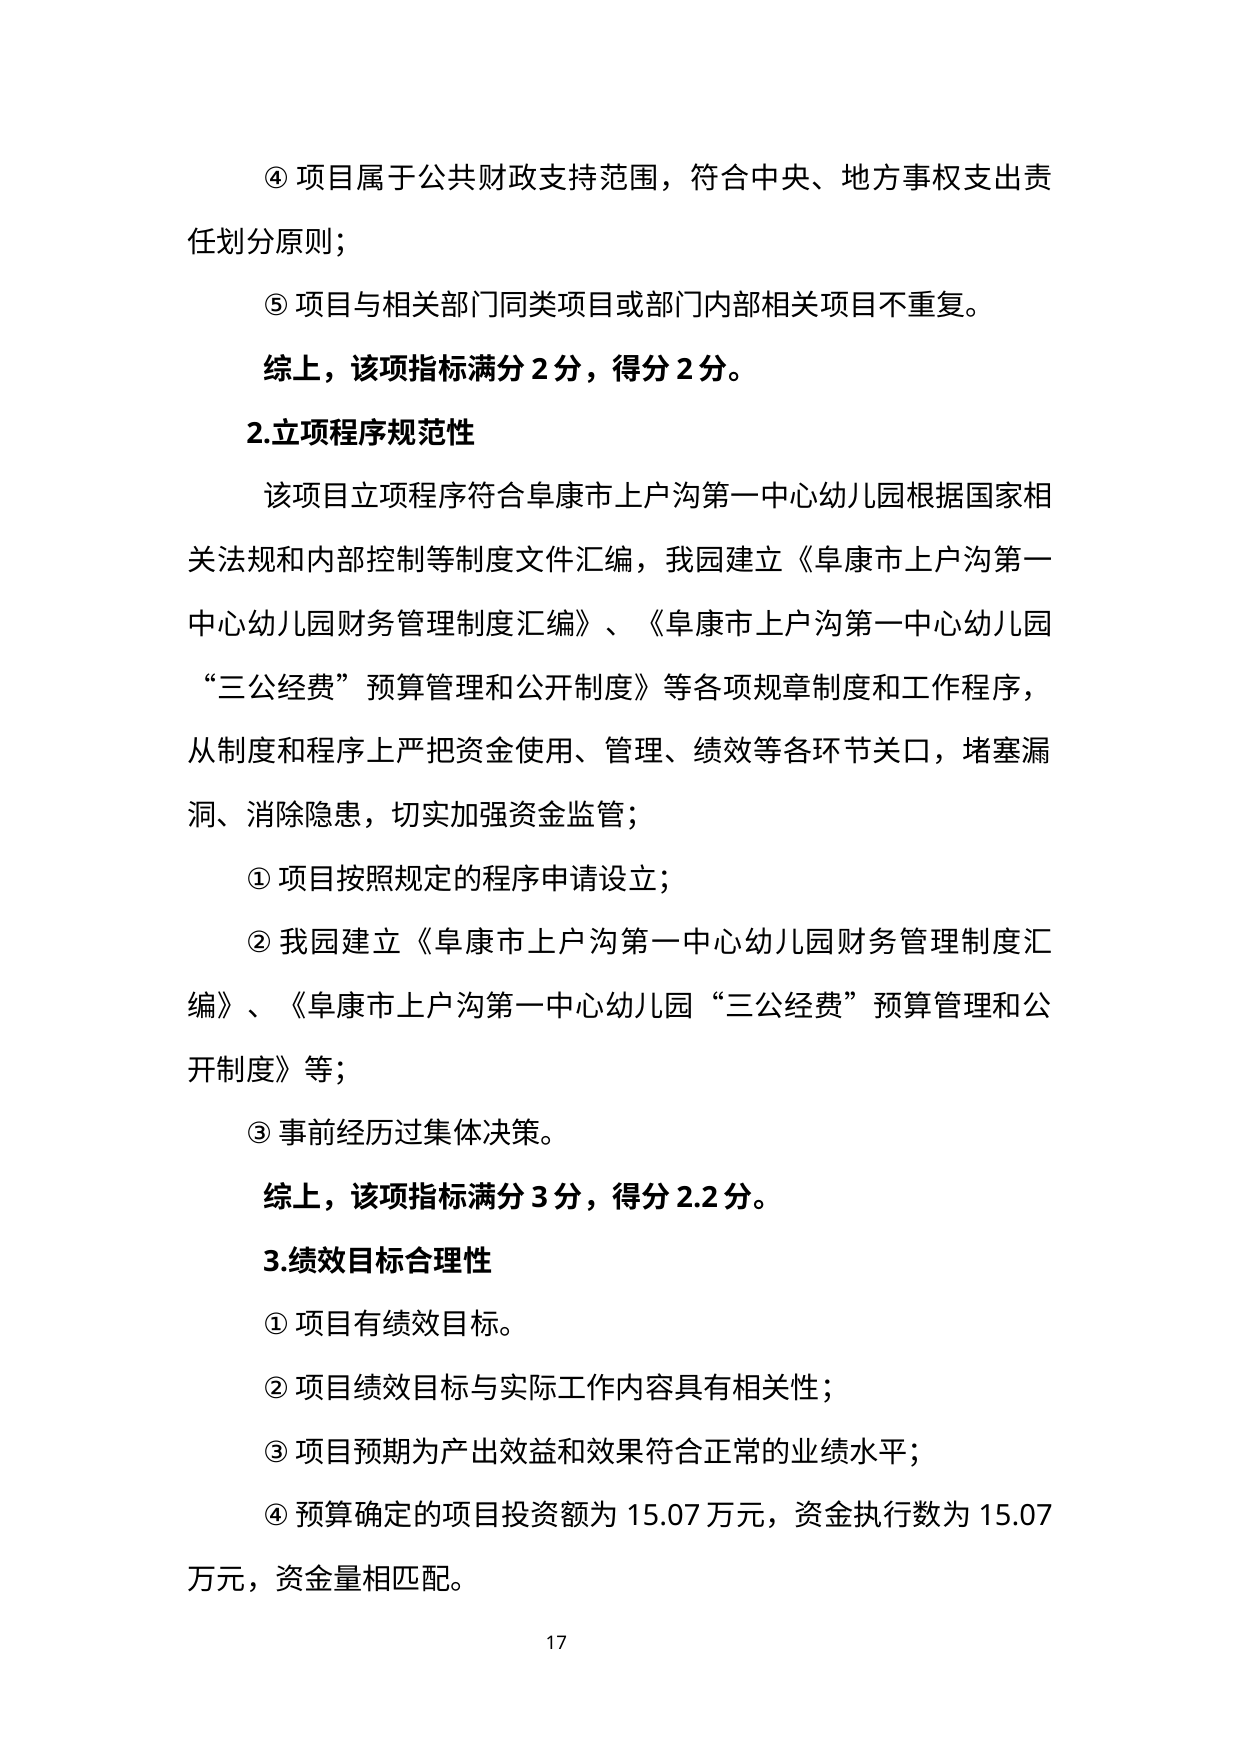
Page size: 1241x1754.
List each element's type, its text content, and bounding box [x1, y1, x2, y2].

text ②我园建立《阜康市上户沟第一中心幼儿园财务管理制度汇编》、《阜康市上户沟第一中心幼儿园“三公经费”预算管理和公开制度》等； [187, 919, 1053, 1089]
text 综上，该项指标满分3分，得分2.2分。 [187, 1174, 1053, 1216]
text ④项目属于公共财政支持范围，符合中央、地方事权支出责任划分原则； [187, 154, 1053, 261]
text ②项目绩效目标与实际工作内容具有相关性； [187, 1364, 1053, 1407]
text ①项目有绩效目标。 [187, 1301, 1053, 1343]
text 该项目立项程序符合阜康市上户沟第一中心幼儿园根据国家相关法规和内部控制等制度文件汇编，我园建立《阜康市上户沟第一中心幼儿园财务管理制度汇编》、《阜康市上户沟第一中心幼儿园“三公经费”预算管理和公开制度》等各项规章制度和工作程序，从制度和程序上严把资金使用、管理、绩效等各环节关口，堵塞漏洞、消除隐患，切实加强资金监管； [187, 473, 1053, 834]
text ①项目按照规定的程序申请设立； [187, 855, 1053, 898]
text 综上，该项指标满分2分，得分2分。 [187, 346, 1053, 388]
text ⑤项目与相关部门同类项目或部门内部相关项目不重复。 [187, 282, 1053, 324]
text ③事前经历过集体决策。 [187, 1110, 1053, 1152]
text 3.绩效目标合理性 [187, 1237, 1053, 1280]
text ④预算确定的项目投资额为15.07万元，资金执行数为15.07万元，资金量相匹配。 [187, 1492, 1053, 1598]
text ③项目预期为产出效益和效果符合正常的业绩水平； [187, 1428, 1053, 1471]
list 2.立项程序规范性 [187, 409, 1053, 452]
